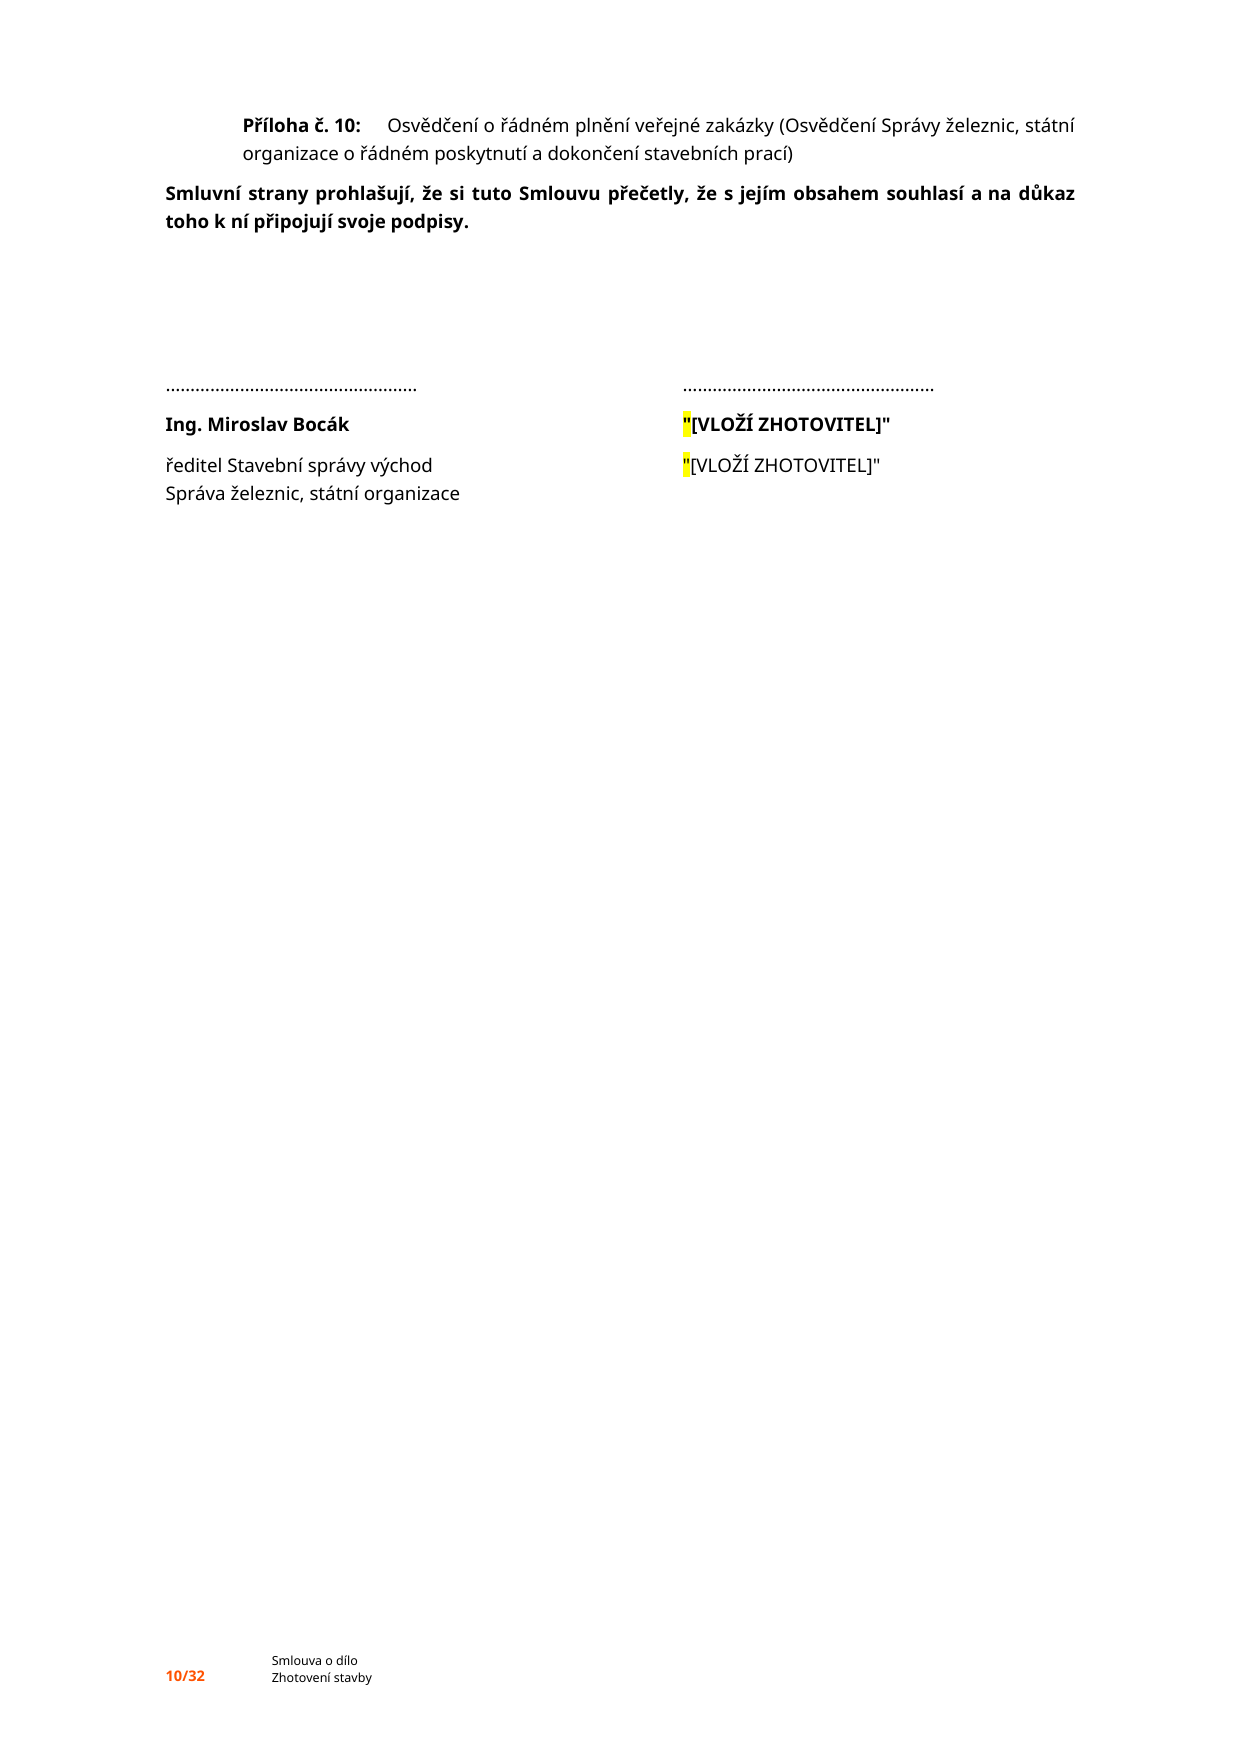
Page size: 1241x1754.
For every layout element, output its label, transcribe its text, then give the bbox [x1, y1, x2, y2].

text Ing. Miroslav Bocák [691, 411, 1075, 437]
text Příloha č. 10: Osvědčení o řádném plnění veřejné zakázky (Osvědčení Správy železnic, státní organizace o řádném poskytnutí a dokončení stavebních prací) [242, 112, 1075, 166]
text Smluvní strany prohlašují, že si tuto Smlouvu přečetly, že s jejím obsahem souhlasí a na důkaz toho k ní připojují svoje podpisy. [165, 181, 1075, 234]
text …………………………………………… …………………………………………… [165, 371, 1075, 396]
text ředitel Stavební správy východ [690, 452, 1075, 477]
text Správa železnic, státní organizace [165, 480, 1075, 505]
text ředitel Stavební správy východ [165, 452, 683, 477]
text Ing. Miroslav Bocák [165, 411, 683, 437]
